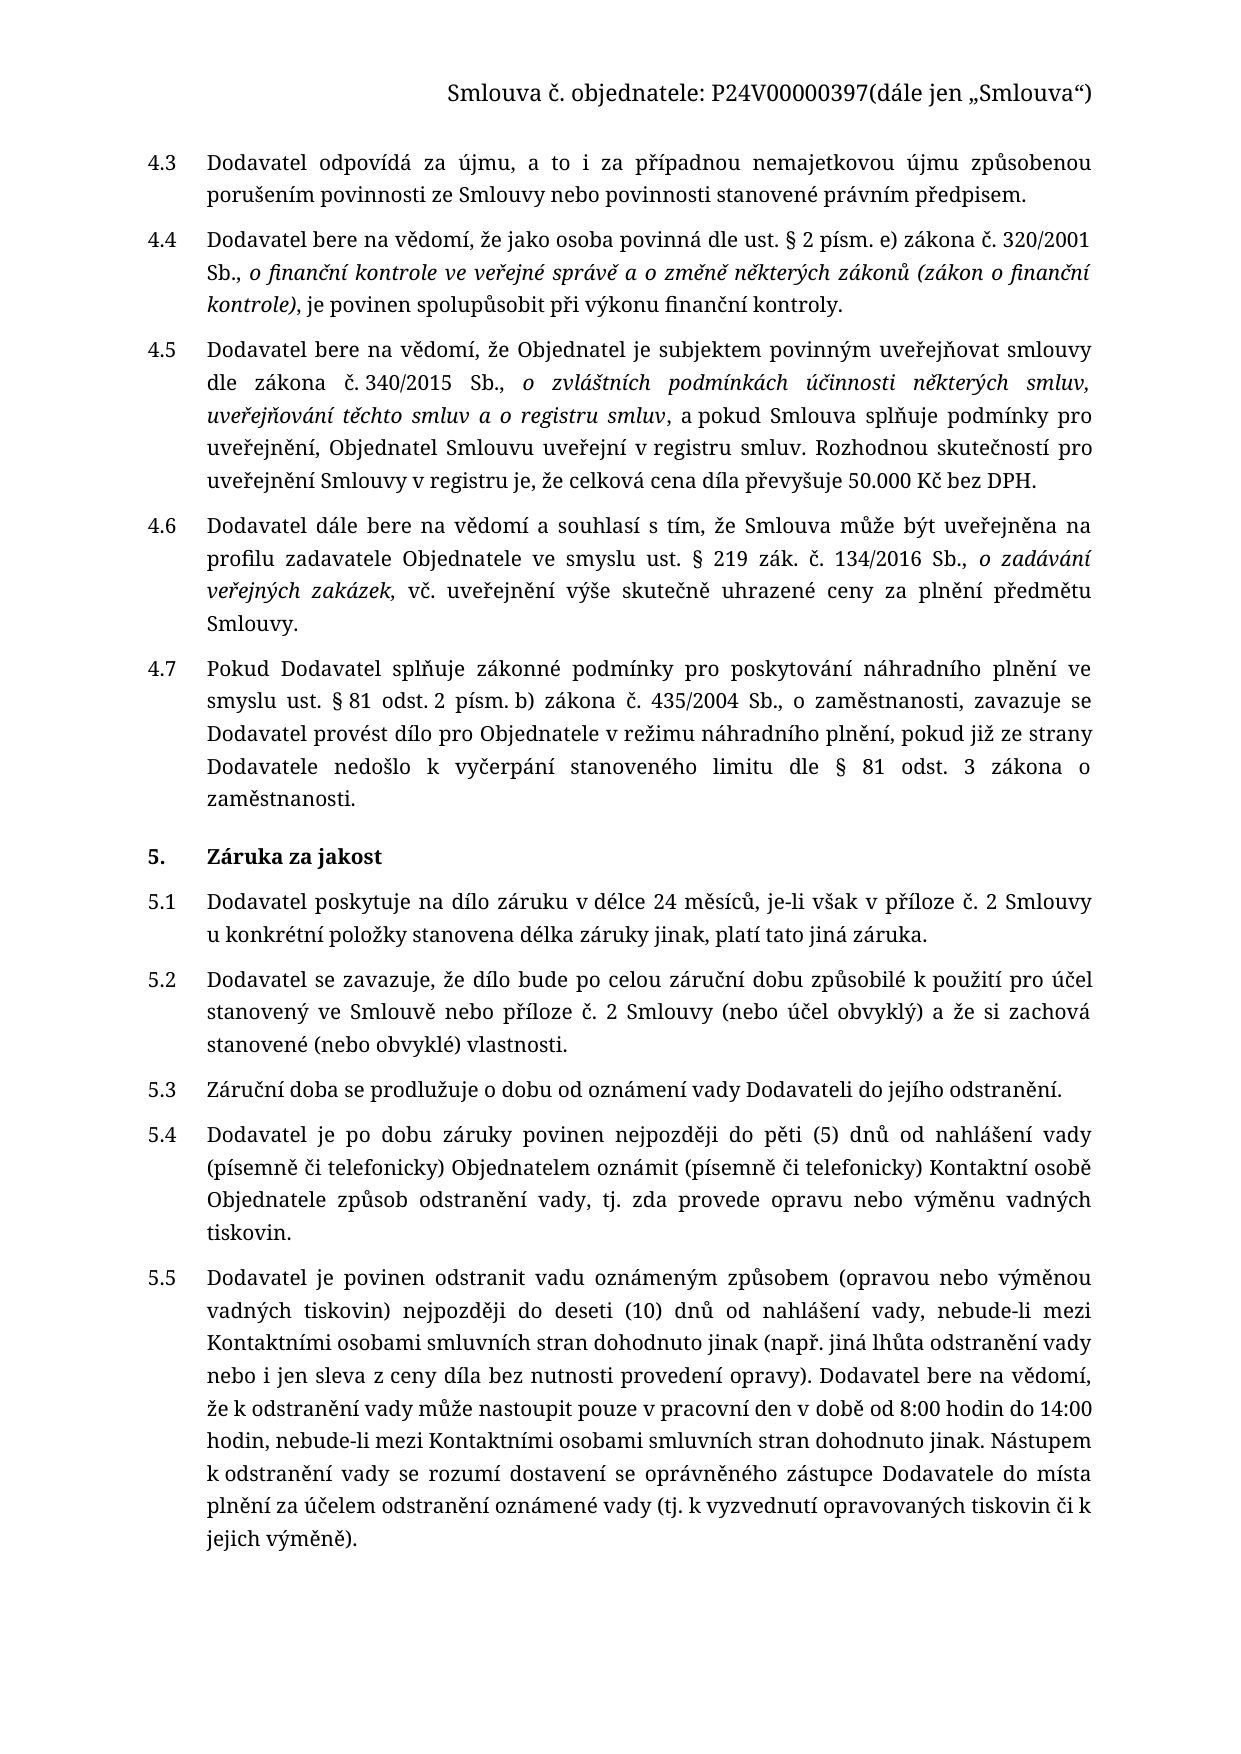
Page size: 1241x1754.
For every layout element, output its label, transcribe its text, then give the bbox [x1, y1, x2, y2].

list Dodavatel bere na vědomí, že jako osoba povinná dle ust. § 2 písm. e) zákona č. 320/2001 Sb., o finanční kontrole ve veřejné správě a o změně některých zákonů (zákon o finanční kontrole), je povinen spolupůsobit při výkonu finanční kontroly. [148, 225, 1093, 319]
list Dodavatel je po dobu záruky povinen nejpozději do pěti (5) dnů od nahlášení vady (písemně či telefonicky) Objednatelem oznámit (písemně či telefonicky) Kontaktní osobě Objednatele způsob odstranění vady, tj. zda provede opravu nebo výměnu vadných tiskovin. [148, 1120, 1093, 1247]
list Záruční doba se prodlužuje o dobu od oznámení vady Dodavateli do jejího odstranění. [148, 1075, 1093, 1104]
list Dodavatel bere na vědomí, že Objednatel je subjektem povinným uveřejňovat smlouvy dle zákona č. 340/2015 Sb., o zvláštních podmínkách účinnosti některých smluv, uveřejňování těchto smluv a o registru smluv, a pokud Smlouva splňuje podmínky pro uveřejnění, Objednatel Smlouvu uveřejní v registru smluv. Rozhodnou skutečností pro uveřejnění Smlouvy v registru je, že celková cena díla převyšuje 50.000 Kč bez DPH. [148, 336, 1093, 494]
list Dodavatel odpovídá za újmu, a to i za případnou nemajetkovou újmu způsobenou porušením povinnosti ze Smlouvy nebo povinnosti stanovené právním předpisem. [148, 148, 1093, 209]
list Záruka za jakost [148, 842, 1093, 871]
list Dodavatel poskytuje na dílo záruku v délce 24 měsíců, je-li však v příloze č. 2 Smlouvy u konkrétní položky stanovena délka záruky jinak, platí tato jiná záruka. [148, 887, 1093, 948]
list Pokud Dodavatel splňuje zákonné podmínky pro poskytování náhradního plnění ve smyslu ust. § 81 odst. 2 písm. b) zákona č. 435/2004 Sb., o zaměstnanosti, zavazuje se Dodavatel provést dílo pro Objednatele v režimu náhradního plnění, pokud již ze strany Dodavatele nedošlo k vyčerpání stanoveného limitu dle § 81 odst. 3 zákona o zaměstnanosti. [148, 654, 1093, 813]
list Dodavatel dále bere na vědomí a souhlasí s tím, že Smlouva může být uveřejněna na profilu zadavatele Objednatele ve smyslu ust. § 219 zák. č. 134/2016 Sb., o zadávání veřejných zakázek, vč. uveřejnění výše skutečně uhrazené ceny za plnění předmětu Smlouvy. [148, 511, 1093, 637]
list Dodavatel je povinen odstranit vadu oznámeným způsobem (opravou nebo výměnou vadných tiskovin) nejpozději do deseti (10) dnů od nahlášení vady, nebude-li mezi Kontaktními osobami smluvních stran dohodnuto jinak (např. jiná lhůta odstranění vady nebo i jen sleva z ceny díla bez nutnosti provedení opravy). Dodavatel bere na vědomí, že k odstranění vady může nastoupit pouze v pracovní den v době od 8:00 hodin do 14:00 hodin, nebude-li mezi Kontaktními osobami smluvních stran dohodnuto jinak. Nástupem k odstranění vady se rozumí dostavení se oprávněného zástupce Dodavatele do místa plnění za účelem odstranění oznámené vady (tj. k vyzvednutí opravovaných tiskovin či k jejich výměně). [148, 1263, 1093, 1552]
list Dodavatel se zavazuje, že dílo bude po celou záruční dobu způsobilé k použití pro účel stanovený ve Smlouvě nebo příloze č. 2 Smlouvy (nebo účel obvyklý) a že si zachová stanovené (nebo obvyklé) vlastnosti. [148, 965, 1093, 1058]
